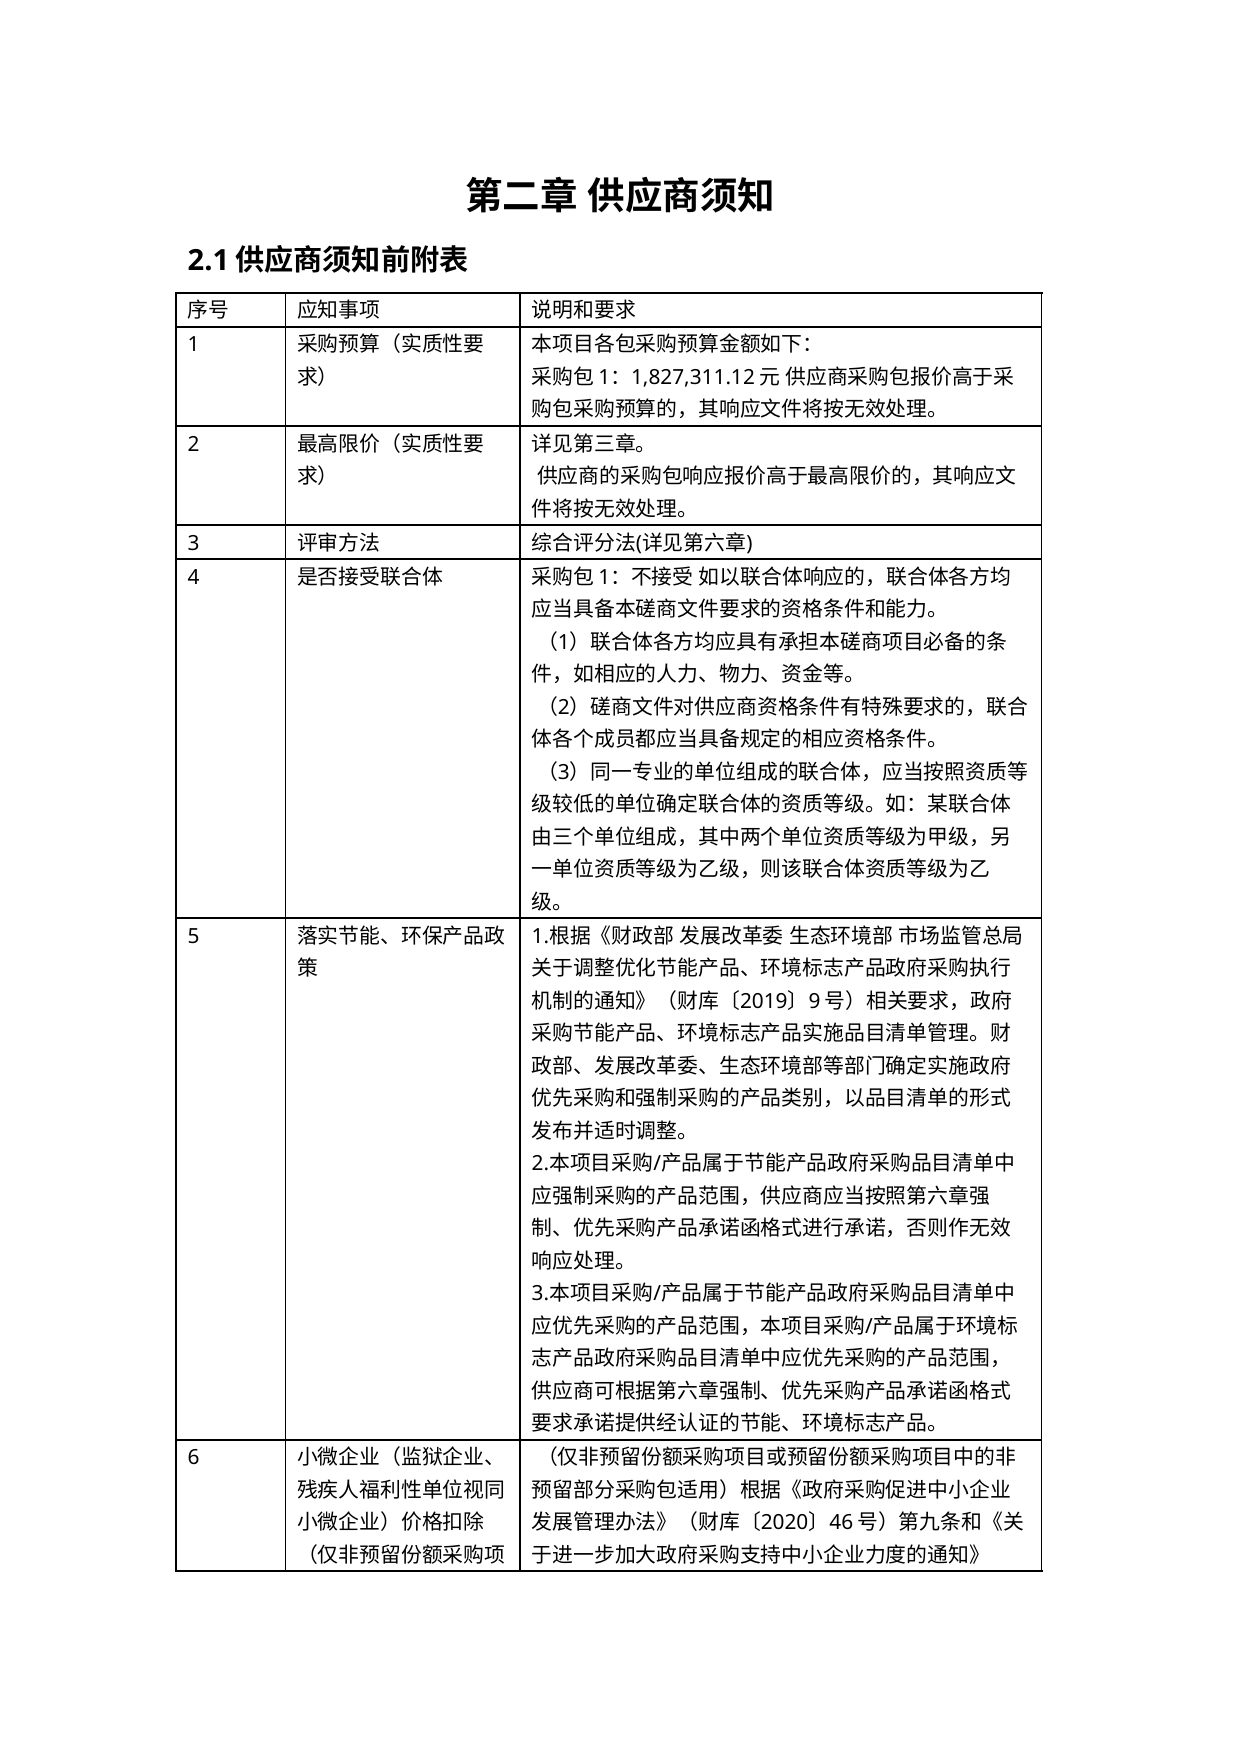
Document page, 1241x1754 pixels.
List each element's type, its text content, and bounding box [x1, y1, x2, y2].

table_cell 评审方法 [286, 526, 519, 558]
table_cell 6 [177, 1441, 285, 1570]
table_cell 采购包1：不接受 如以联合体响应的，联合体各方均应当具备本磋商文件要求的资格条件和能力。 （1）联合体各方均应具有承担本磋商项目必备的条件，如相应的人力、物力、资金等。 （2）磋商文件对供应商资格条件有特殊要求的，联合体各个成员都应当具备规定的相应资格条件。 （3）同一专业的单位组成的联合体，应当按照资质等级较低的单位确定联合体的资质等级。如：某联合体由三个单位组成，其中两个单位资质等级为甲级，另一单位资质等级为乙级，则该联合体资质等级为乙级。 [521, 560, 1041, 917]
table_cell 落实节能、环保产品政策 [286, 919, 519, 1439]
table_cell 5 [177, 919, 285, 1439]
table_cell 4 [177, 560, 285, 917]
table_cell 1 [177, 328, 285, 425]
table_cell 2 [177, 427, 285, 524]
table_cell 最高限价（实质性要求） [286, 427, 519, 524]
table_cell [286, 1441, 519, 1570]
table_header 应知事项 [286, 294, 519, 326]
table_cell 3 [177, 526, 285, 558]
table_cell 是否接受联合体 [286, 560, 519, 917]
text 2.1供应商须知前附表 [187, 227, 1053, 292]
table_cell 采购预算（实质性要求） [286, 328, 519, 425]
table_cell 综合评分法(详见第六章) [521, 526, 1041, 558]
text 第二章 供应商须知 [187, 162, 1053, 227]
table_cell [521, 1441, 1041, 1570]
table_cell 本项目各包采购预算金额如下： 采购包1：1,827,311.12元 供应商采购包报价高于采购包采购预算的，其响应文件将按无效处理。 [521, 328, 1041, 425]
table_header 说明和要求 [521, 294, 1041, 326]
table_cell 详见第三章。 供应商的采购包响应报价高于最高限价的，其响应文件将按无效处理。 [521, 427, 1041, 524]
table_header 序号 [177, 294, 285, 326]
table_cell 1.根据《财政部 发展改革委 生态环境部 市场监管总局关于调整优化节能产品、环境标志产品政府采购执行机制的通知》（财库〔2019〕9号）相关要求，政府采购节能产品、环境标志产品实施品目清单管理。财政部、发展改革委、生态环境部等部门确定实施政府优先采购和强制采购的产品类别，以品目清单的形式发布并适时调整。 2.本项目采购/产品属于节能产品政府采购品目清单中应强制采购的产品范围，供应商应当按照第六章强制、优先采购产品承诺函格式进行承诺，否则作无效响应处理。 3.本项目采购/产品属于节能产品政府采购品目清单中应优先采购的产品范围，本项目采购/产品属于环境标志产品政府采购品目清单中应优先采购的产品范围，供应商可根据第六章强制、优先采购产品承诺函格式要求承诺提供经认证的节能、环境标志产品。 [521, 919, 1041, 1439]
